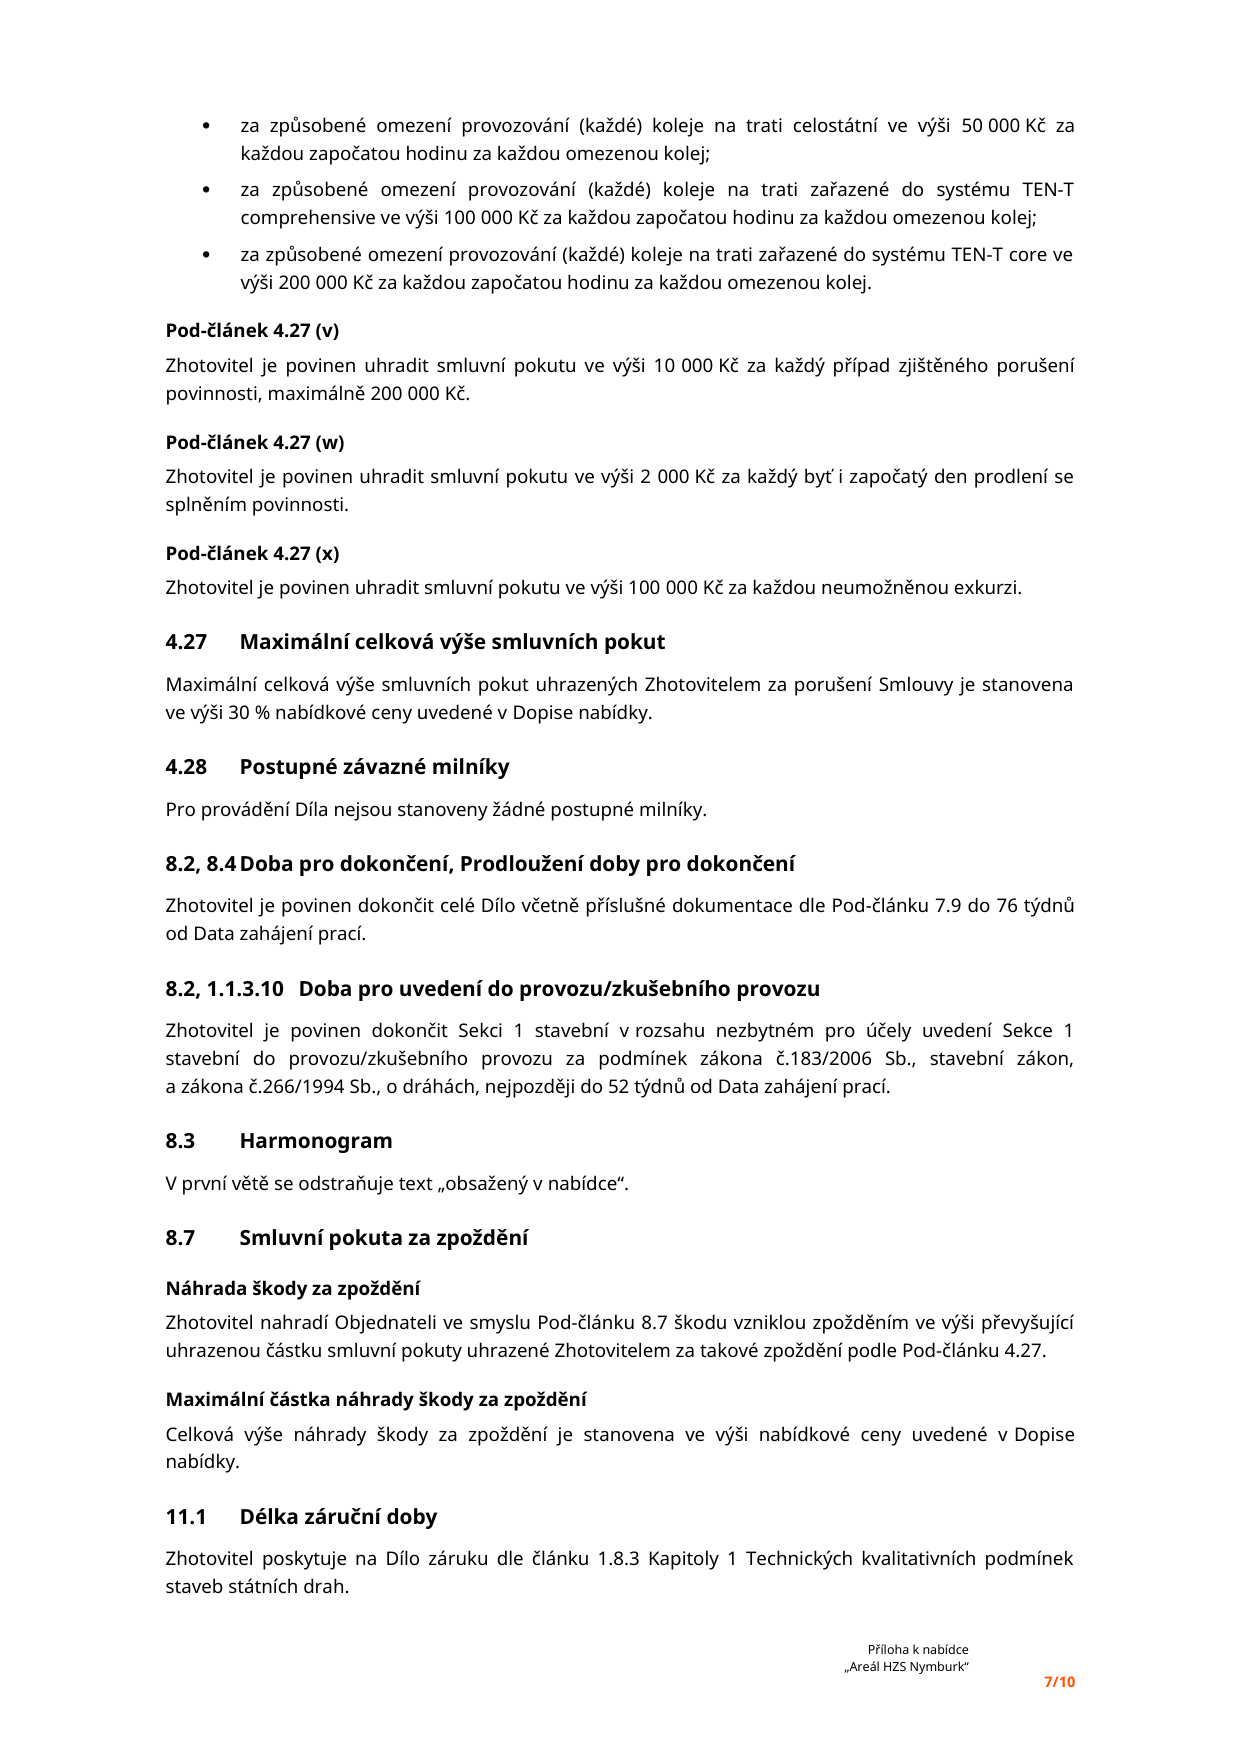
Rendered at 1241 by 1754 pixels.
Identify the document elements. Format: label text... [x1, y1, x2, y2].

text Zhotovitel je povinen uhradit smluvní pokutu ve výši 2 000 Kč za každý byť i započatý den prodlení se splněním povinnosti. [165, 463, 1075, 517]
text Maximální celková výše smluvních pokut uhrazených Zhotovitelem za porušení Smlouvy je stanovena ve výši 30 % nabídkové ceny uvedené v Dopise nabídky. [165, 671, 1075, 725]
text Zhotovitel je povinen dokončit celé Dílo včetně příslušné dokumentace dle Pod-článku 7.9 do 76 týdnů od Data zahájení prací. [165, 893, 1075, 946]
text 8.2, 8.4 Doba pro dokončení, Prodloužení doby pro dokončení [165, 849, 1075, 877]
text Zhotovitel je povinen dokončit Sekci 1 stavební v rozsahu nezbytném pro účely uvedení Sekce 1 stavební do provozu/zkušebního provozu za podmínek zákona č.183/2006 Sb., stavební zákon, a zákona č.266/1994 Sb., o dráhách, nejpozději do 52 týdnů od Data zahájení prací. [165, 1017, 1075, 1099]
text 4.28 Postupné závazné milníky [165, 752, 1075, 781]
text Pod-článek 4.27 (v) [165, 318, 1075, 343]
text za způsobené omezení provozování (každé) koleje na trati zařazené do systému TEN-T comprehensive ve výši 100 000 Kč za každou započatou hodinu za každou omezenou kolej; [203, 177, 1075, 230]
text Pod-článek 4.27 (w) [165, 429, 1075, 454]
text Zhotovitel je povinen uhradit smluvní pokutu ve výši 100 000 Kč za každou neumožněnou exkurzi. [165, 574, 1075, 600]
text za způsobené omezení provozování (každé) koleje na trati celostátní ve výši 50 000 Kč za každou započatou hodinu za každou omezenou kolej; [203, 112, 1075, 166]
text za způsobené omezení provozování (každé) koleje na trati zařazené do systému TEN-T core ve výši 200 000 Kč za každou započatou hodinu za každou omezenou kolej. [203, 241, 1075, 294]
text V první větě se odstraňuje text „obsažený v nabídce“. [165, 1170, 1075, 1196]
text 4.27 Maximální celková výše smluvních pokut [165, 627, 1075, 656]
text 11.1 Délka záruční doby [165, 1502, 1075, 1530]
text Pro provádění Díla nejsou stanoveny žádné postupné milníky. [165, 796, 1075, 821]
text Maximální částka náhrady škody za zpoždění [165, 1387, 1075, 1412]
text Zhotovitel je povinen uhradit smluvní pokutu ve výši 10 000 Kč za každý případ zjištěného porušení povinnosti, maximálně 200 000 Kč. [165, 352, 1075, 406]
text 8.7 Smluvní pokuta za zpoždění [165, 1223, 1075, 1252]
text Zhotovitel nahradí Objednateli ve smyslu Pod-článku 8.7 škodu vzniklou zpožděním ve výši převyšující uhrazenou částku smluvní pokuty uhrazené Zhotovitelem za takové zpoždění podle Pod-článku 4.27. [165, 1310, 1075, 1363]
text 8.3 Harmonogram [165, 1127, 1075, 1155]
text 8.2, 1.1.3.10 Doba pro uvedení do provozu/zkušebního provozu [165, 974, 1075, 1002]
text Pod-článek 4.27 (x) [165, 540, 1075, 566]
text Náhrada škody za zpoždění [165, 1275, 1075, 1301]
text Zhotovitel poskytuje na Dílo záruku dle článku 1.8.3 Kapitoly 1 Technických kvalitativních podmínek staveb státních drah. [165, 1546, 1075, 1599]
text Celková výše náhrady škody za zpoždění je stanovena ve výši nabídkové ceny uvedené v Dopise nabídky. [165, 1421, 1075, 1474]
